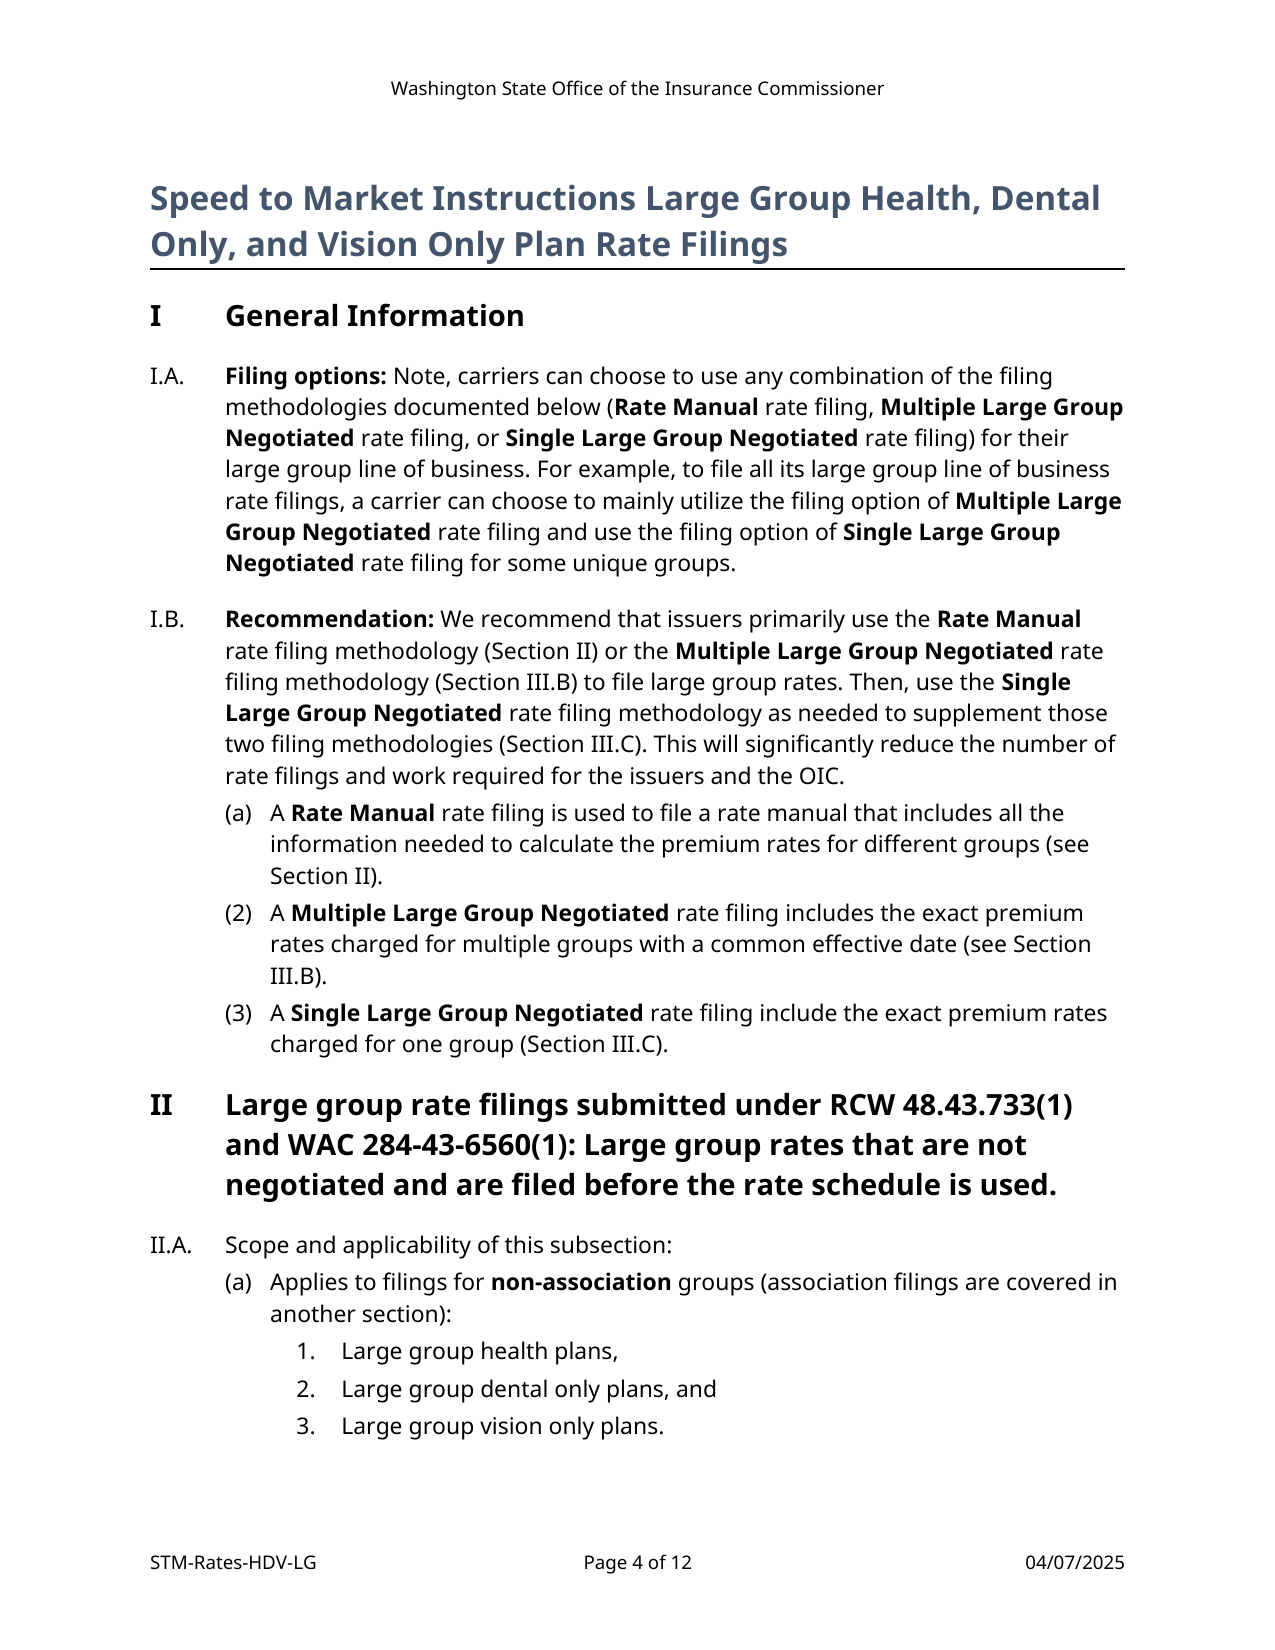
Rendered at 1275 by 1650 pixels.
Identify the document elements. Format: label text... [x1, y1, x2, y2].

subtitle Large group vision only plans. [296, 1410, 1125, 1441]
subtitle A Rate Manual rate filing is used to file a rate manual that includes all the information needed to calculate the premium rates for different groups (see Section II). [225, 797, 1125, 891]
subtitle Recommendation: We recommend that issuers primarily use the Rate Manual rate filing methodology (Section II) or the Multiple Large Group Negotiated rate filing methodology (Section III.B) to file large group rates. Then, use the Single Large Group Negotiated rate filing methodology as needed to supplement those two filing methodologies (Section III.C). This will significantly reduce the number of rate filings and work required for the issuers and the OIC. [150, 603, 1125, 791]
subtitle Filing options: Note, carriers can choose to use any combination of the filing methodologies documented below (Rate Manual rate filing, Multiple Large Group Negotiated rate filing, or Single Large Group Negotiated rate filing) for their large group line of business. For example, to file all its large group line of business rate filings, a carrier can choose to mainly utilize the filing option of Multiple Large Group Negotiated rate filing and use the filing option of Single Large Group Negotiated rate filing for some unique groups. [150, 360, 1125, 578]
subtitle Scope and applicability of this subsection: [150, 1229, 1125, 1260]
subtitle General Information [150, 295, 1125, 335]
subtitle Applies to filings for non-association groups (association filings are covered in another section): [225, 1266, 1125, 1329]
subtitle A Single Large Group Negotiated rate filing include the exact premium rates charged for one group (Section III.C). [225, 997, 1125, 1060]
subtitle Large group rate filings submitted under RCW 48.43.733(1) and WAC 284-43-6560(1): Large group rates that are not negotiated and are filed before the rate schedule is used. [150, 1085, 1125, 1204]
subtitle Large group dental only plans, and [296, 1372, 1125, 1404]
subtitle Speed to Market Instructions Large Group Health, Dental Only, and Vision Only Plan Rate Filings [150, 175, 1125, 268]
subtitle Large group health plans, [296, 1335, 1125, 1366]
subtitle A Multiple Large Group Negotiated rate filing includes the exact premium rates charged for multiple groups with a common effective date (see Section III.B). [225, 897, 1125, 991]
